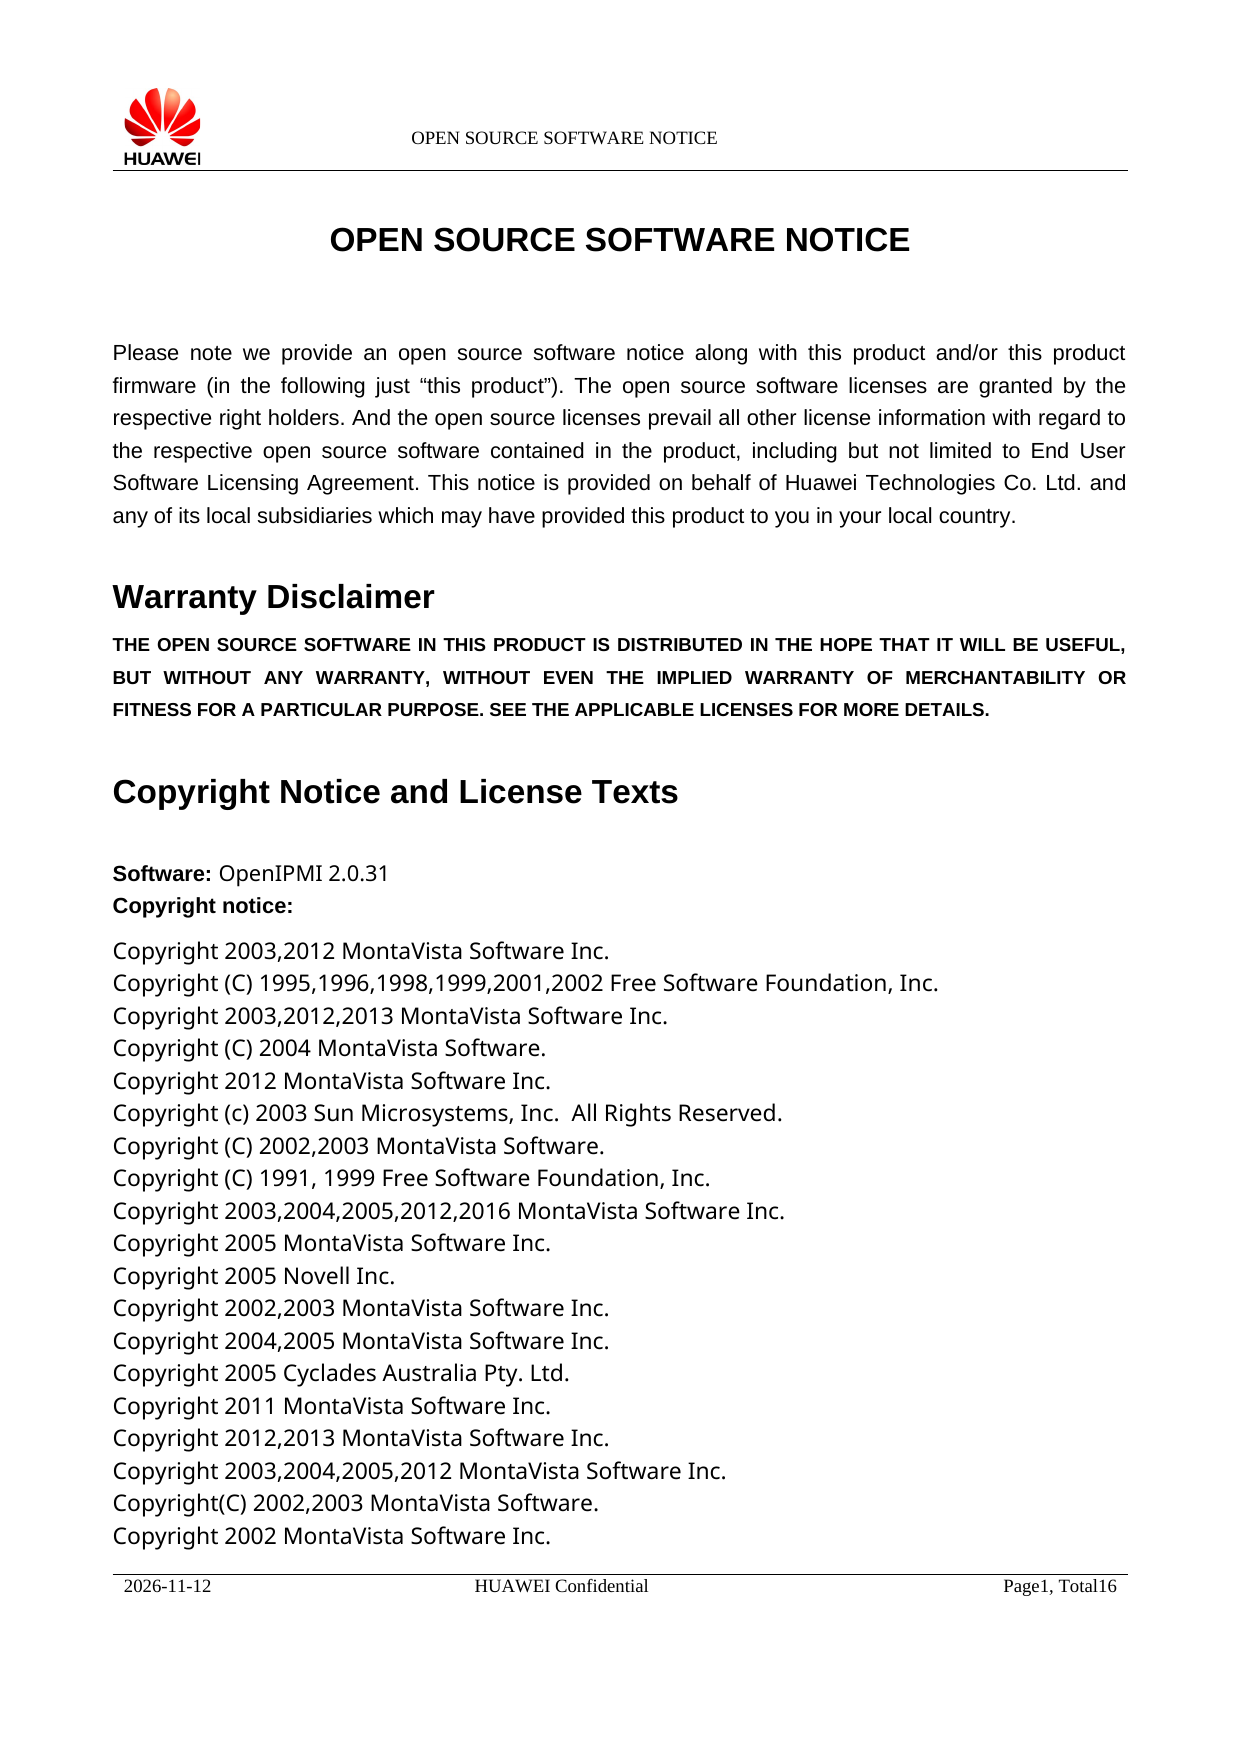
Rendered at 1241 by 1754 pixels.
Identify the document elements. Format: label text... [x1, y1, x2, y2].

text Please note we provide an open source software notice along with this product and/or this product firmware (in the following just “this product”). The open source software licenses are granted by the respective right holders. And the open source licenses prevail all other license information with regard to the respective open source software contained in the product, including but not limited to End User Software Licensing Agreement. This notice is provided on behalf of Huawei Technologies Co. Ltd. and any of its local subsidiaries which may have provided this product to you in your local country. [112, 336, 1128, 531]
text Warranty Disclaimer [112, 564, 1128, 629]
title Software: OpenIPMI 2.0.31 [112, 856, 1128, 889]
text Copyright notice: [112, 889, 1128, 921]
text Copyright Notice and License Texts [112, 759, 1128, 824]
text OPEN SOURCE SOFTWARE NOTICE [112, 206, 1128, 271]
picture [124, 88, 201, 165]
text The open source software in this product is distributed in the hope that it will be useful, but WITHOUT ANY WARRANTY, without even the implied warranty of MERCHANTABILITY or FITNESS FOR A PARTICULAR PURPOSE. See the applicable licenses for more details. [112, 629, 1128, 726]
